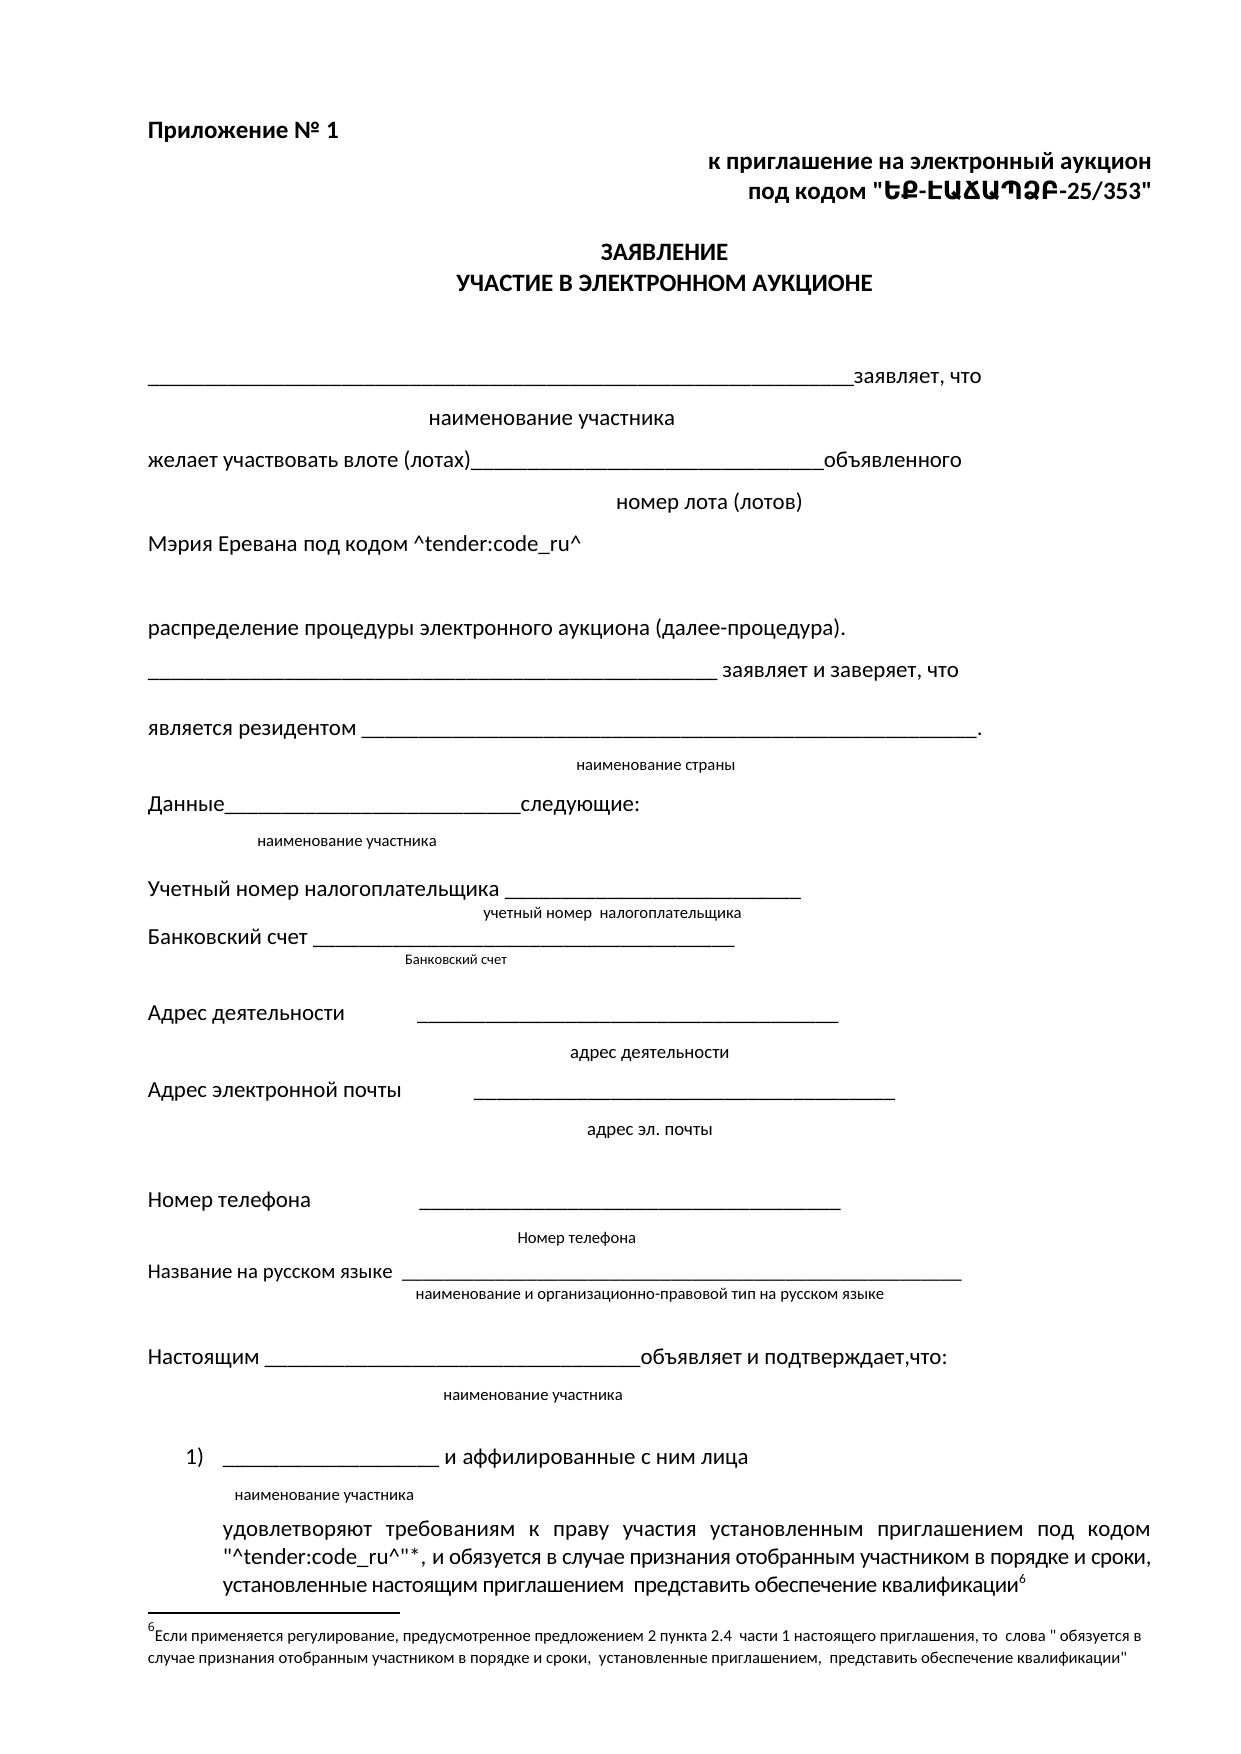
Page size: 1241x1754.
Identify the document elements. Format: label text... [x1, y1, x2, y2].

text наименование и организационно-правовой тип на русском языке [148, 1283, 1152, 1304]
text Название на русском языке ______________________________________________________ [148, 1258, 1152, 1283]
text __________________________________________________ заявляет и заверяет, что [148, 655, 1152, 683]
text номер лота (лотов) [606, 487, 1152, 515]
text является резидентом ______________________________________________________. [148, 713, 1152, 741]
text Банковский счет _____________________________________ [148, 922, 1152, 950]
text к приглашение на электронный аукцион [177, 145, 1152, 176]
text наименование участника [428, 403, 1152, 431]
text адрес деятельности [148, 1040, 1152, 1063]
text 2.4 На этапе аукциона участник представляет сниженные ценовые предложения в порядке, установленном пунктом 2.2 части 2 настоящего приглашения, без необходимости загрузки новых документов в систему. Приложение № 1 [148, 86, 1152, 145]
text наименование участника [443, 1384, 1152, 1404]
list удовлетворяют требованиям к праву участия установленным приглашением под кодом "^tender:code_ru^"*, и обязуется в случае признания отобранным участником в порядке и сроки, установленные настоящим приглашением представить обеспечение квалификации [223, 1514, 1152, 1598]
text Номер телефона _____________________________________ [148, 1186, 1152, 1213]
text Настоящим _________________________________объявляет и подтверждает,что: [148, 1342, 1152, 1370]
text адрес эл. почты [148, 1117, 1152, 1140]
text ______________________________________________________________заявляет, что [148, 361, 1152, 389]
text Адрес деятельности _____________________________________ [148, 998, 1152, 1026]
text Мэрия Еревана под кодом ^tender:code_ru^ [148, 529, 1152, 557]
text учетный номер налогоплательщика [148, 902, 1152, 922]
text Адрес электронной почты _____________________________________ [148, 1075, 1152, 1103]
text наименование участника [148, 1484, 1152, 1504]
text УЧАСТИЕ В ЭЛЕКТРОННОМ АУКЦИОНЕ [177, 267, 1152, 298]
list ___________________ и аффилированные с ним лица [185, 1442, 1152, 1470]
text под кодом "ԵՔ-ԷԱՃԱՊՁԲ-25/353" [177, 176, 1152, 206]
text Данные__________________________следующие: [148, 789, 1152, 817]
text желает участвовать влоте (лотах)_______________________________объявленного [148, 445, 1152, 473]
text наименование участника [148, 831, 1152, 851]
text ЗАЯВЛЕНИЕ [177, 237, 1152, 267]
text наименование страны [576, 754, 1152, 775]
text распределение процедуры электронного аукциона (далее-процедура). [148, 613, 1152, 641]
text Учетный номер налогоплательщика __________________________ [148, 874, 1152, 902]
text Номер телефона [517, 1227, 1152, 1248]
text Банковский счет [148, 950, 1152, 968]
